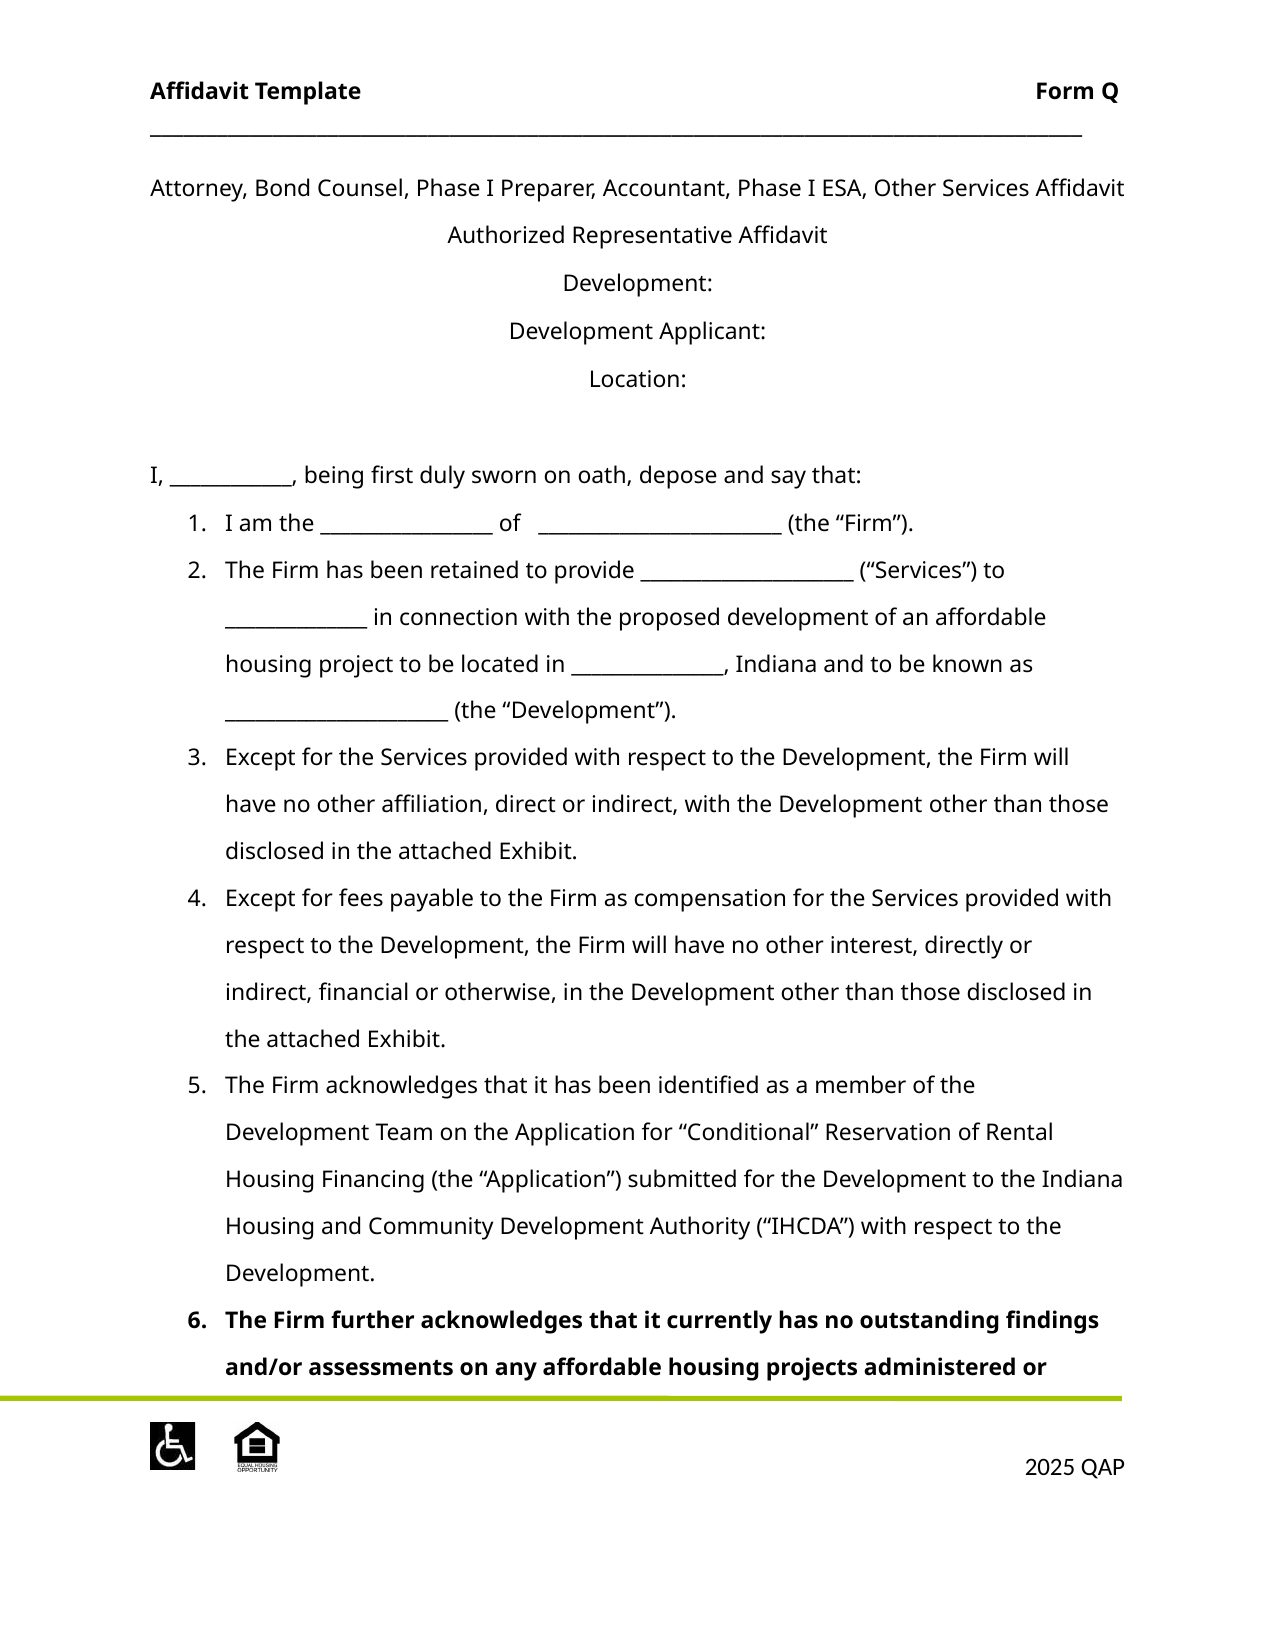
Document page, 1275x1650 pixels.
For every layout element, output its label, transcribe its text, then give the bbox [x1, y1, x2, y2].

text Location: [150, 363, 1125, 394]
text Attorney, Bond Counsel, Phase I Preparer, Accountant, Phase I ESA, Other Services Affidavit [150, 172, 1125, 203]
picture [150, 1422, 196, 1470]
list Except for the Services provided with respect to the Development, the Firm will have no other affiliation, direct or indirect, with the Development other than those disclosed in the attached Exhibit. [187, 741, 1125, 866]
text Development: [150, 267, 1125, 299]
text Development Applicant: [150, 315, 1125, 347]
list The Firm has been retained to provide _____________________ (“Services”) to ______________ in connection with the proposed development of an affordable housing project to be located in _______________, Indiana and to be known as ______________________ (the “Development”). [187, 554, 1125, 726]
picture [234, 1422, 280, 1472]
list I am the _________________ of ________________________ (the “Firm”). [187, 507, 1125, 538]
list The Firm acknowledges that it has been identified as a member of the Development Team on the Application for “Conditional” Reservation of Rental Housing Financing (the “Application”) submitted for the Development to the Indiana Housing and Community Development Authority (“IHCDA”) with respect to the Development. [187, 1069, 1125, 1288]
text I, ____________, being first duly sworn on oath, depose and say that: [150, 459, 1125, 490]
list Except for fees payable to the Firm as compensation for the Services provided with respect to the Development, the Firm will have no other interest, directly or indirect, financial or otherwise, in the Development other than those disclosed in the attached Exhibit. [187, 882, 1125, 1054]
text Authorized Representative Affidavit [150, 219, 1125, 251]
